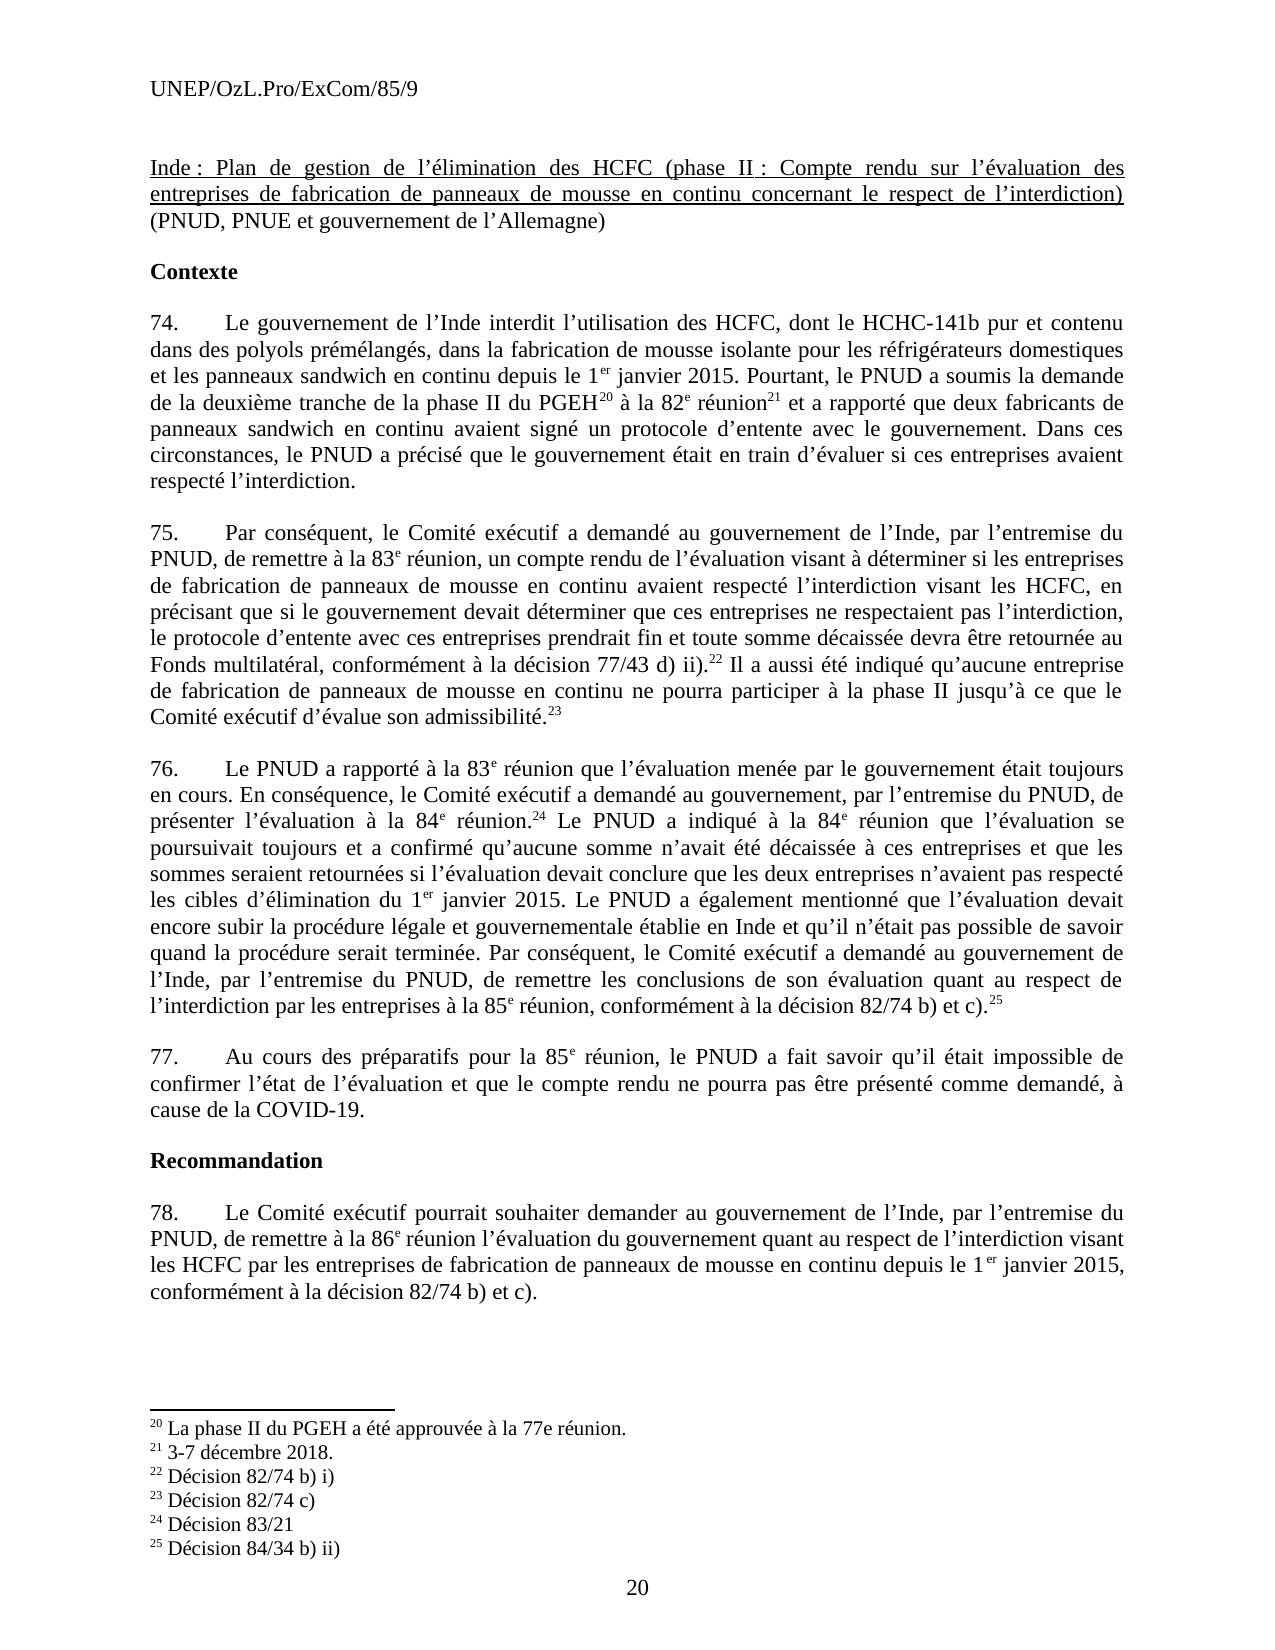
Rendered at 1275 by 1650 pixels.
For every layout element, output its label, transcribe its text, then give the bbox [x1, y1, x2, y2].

subtitle Le PNUD a rapporté à la 83e réunion que l’évaluation menée par le gouvernement était toujours en cours. En conséquence, le Comité exécutif a demandé au gouvernement, par l’entremise du PNUD, de présenter l’évaluation à la 84e réunion. Le PNUD a indiqué à la 84e réunion que l’évaluation se poursuivait toujours et a confirmé qu’aucune somme n’avait été décaissée à ces entreprises et que les sommes seraient retournées si l’évaluation devait conclure que les deux entreprises n’avaient pas respecté les cibles d’élimination du 1er janvier 2015. Le PNUD a également mentionné que l’évaluation devait encore subir la procédure légale et gouvernementale établie en Inde et qu’il n’était pas possible de savoir quand la procédure serait terminée. Par conséquent, le Comité exécutif a demandé au gouvernement de l’Inde, par l’entremise du PNUD, de remettre les conclusions de son évaluation quant au respect de l’interdiction par les entreprises à la 85e réunion, conformément à la décision 82/74 b) et c). [150, 755, 1125, 1018]
subtitle Le gouvernement de l’Inde interdit l’utilisation des HCFC, dont le HCHC-141b pur et contenu dans des polyols prémélangés, dans la fabrication de mousse isolante pour les réfrigérateurs domestiques et les panneaux sandwich en continu depuis le 1er janvier 2015. Pourtant, le PNUD a soumis la demande de la deuxième tranche de la phase II du PGEH à la 82e réunion et a rapporté que deux fabricants de panneaux sandwich en continu avaient signé un protocole d’entente avec le gouvernement. Dans ces circonstances, le PNUD a précisé que le gouvernement était en train d’évaluer si ces entreprises avaient respecté l’interdiction. [150, 309, 1125, 494]
subtitle Le Comité exécutif pourrait souhaiter demander au gouvernement de l’Inde, par l’entremise du PNUD, de remettre à la 86e réunion l’évaluation du gouvernement quant au respect de l’interdiction visant les HCFC par les entreprises de fabrication de panneaux de mousse en continu depuis le 1er janvier 2015, conformément à la décision 82/74 b) et c). [150, 1199, 1125, 1304]
subtitle Au cours des préparatifs pour la 85e réunion, le PNUD a fait savoir qu’il était impossible de confirmer l’état de l’évaluation et que le compte rendu ne pourra pas être présenté comme demandé, à cause de la COVID-19. [150, 1043, 1125, 1122]
subtitle Contexte [150, 258, 1125, 284]
subtitle Inde : Plan de gestion de l’élimination des HCFC (phase II : Compte rendu sur l’évaluation des entreprises de fabrication de panneaux de mousse en continu concernant le respect de l’interdiction) (PNUD, PNUE et gouvernement de l’Allemagne) [150, 154, 1125, 177]
subtitle Recommandation [150, 1147, 1125, 1174]
subtitle Inde : Plan de gestion de l’élimination des HCFC (phase II : Compte rendu sur l’évaluation des entreprises de fabrication de panneaux de mousse en continu concernant le respect de l’interdiction) (PNUD, PNUE et gouvernement de l’Allemagne) [150, 178, 1125, 233]
subtitle Par conséquent, le Comité exécutif a demandé au gouvernement de l’Inde, par l’entremise du PNUD, de remettre à la 83e réunion, un compte rendu de l’évaluation visant à déterminer si les entreprises de fabrication de panneaux de mousse en continu avaient respecté l’interdiction visant les HCFC, en précisant que si le gouvernement devait déterminer que ces entreprises ne respectaient pas l’interdiction, le protocole d’entente avec ces entreprises prendrait fin et toute somme décaissée devra être retournée au Fonds multilatéral, conformément à la décision 77/43 d) ii). Il a aussi été indiqué qu’aucune entreprise de fabrication de panneaux de mousse en continu ne pourra participer à la phase II jusqu’à ce que le Comité exécutif d’évalue son admissibilité. [150, 519, 1125, 730]
